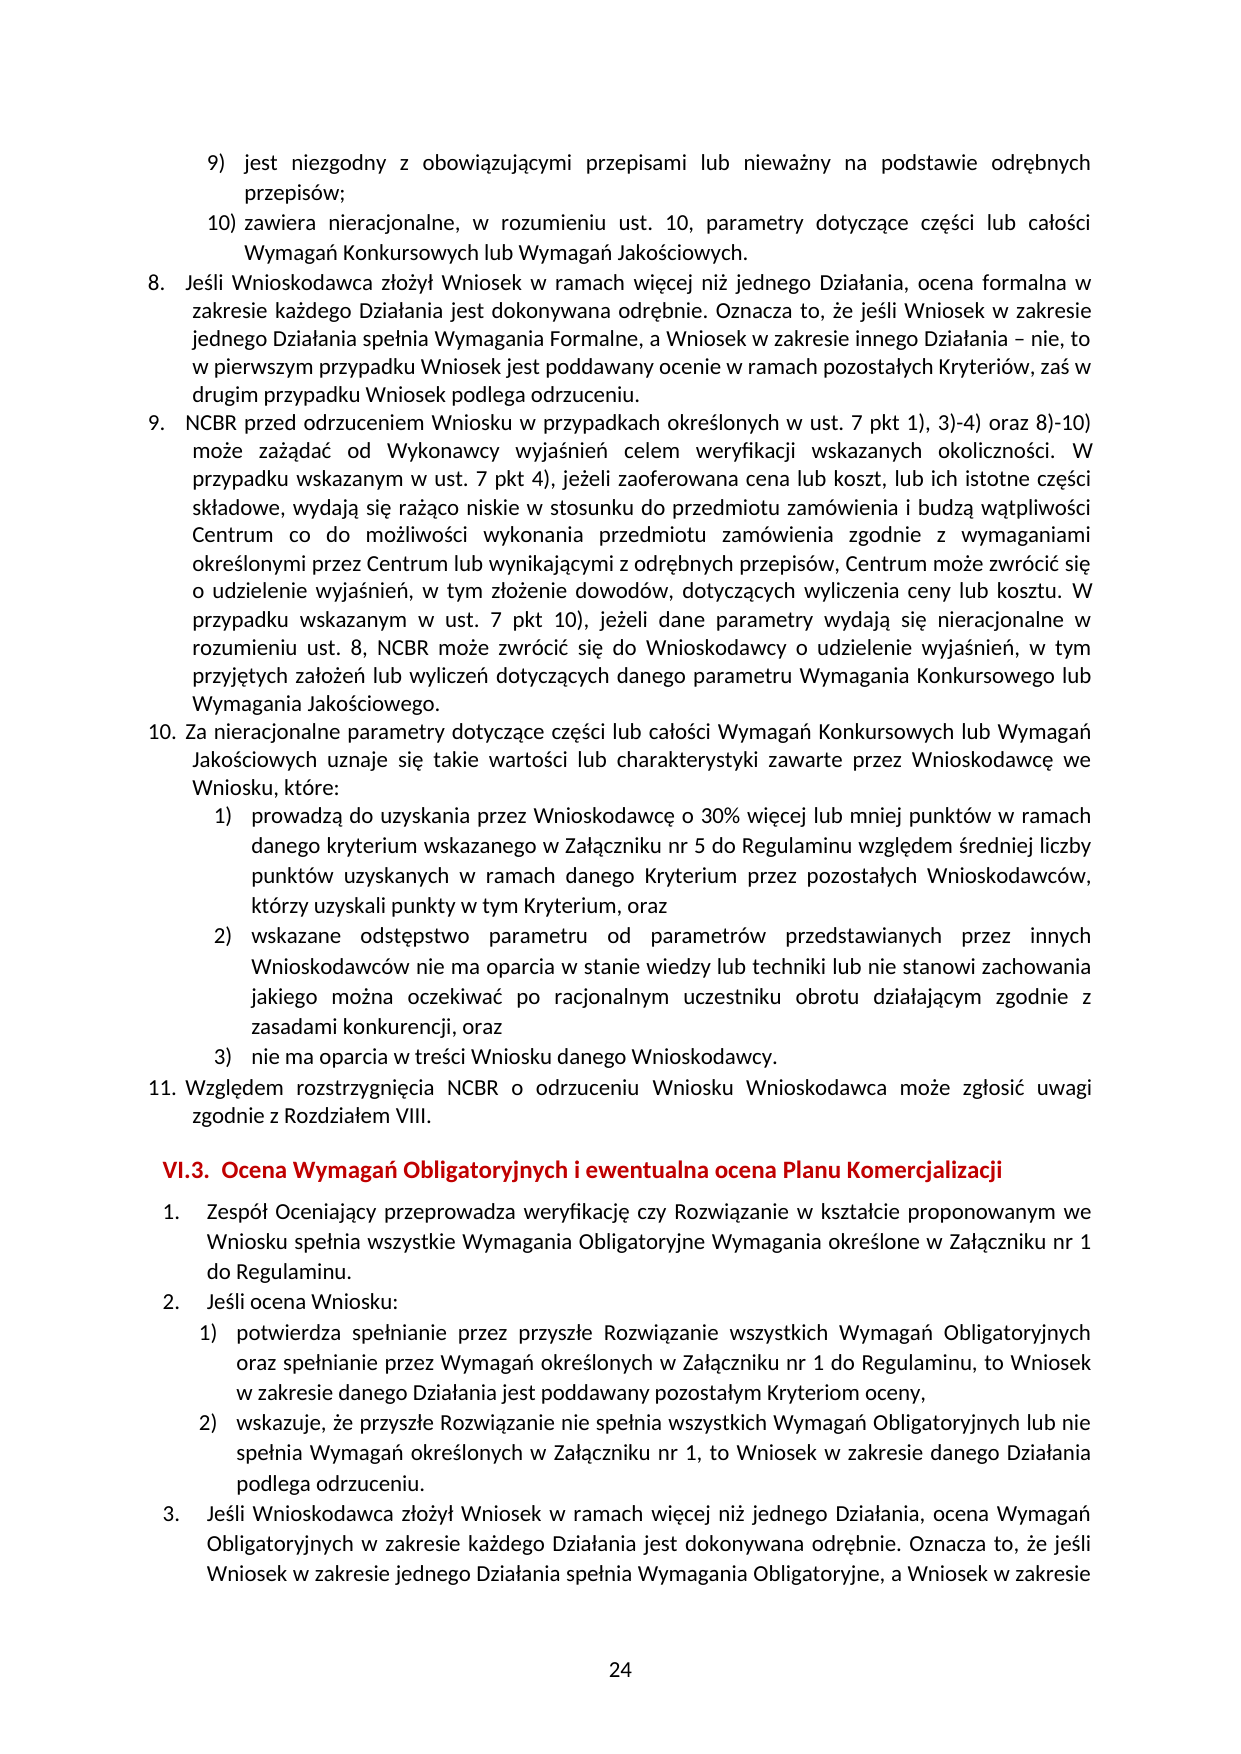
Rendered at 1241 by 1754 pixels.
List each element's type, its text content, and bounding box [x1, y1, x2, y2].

list Jeśli Wnioskodawca złożył Wniosek w ramach więcej niż jednego Działania, ocena formalna w zakresie każdego Działania jest dokonywana odrębnie. Oznacza to, że jeśli Wniosek w zakresie jednego Działania spełnia Wymagania Formalne, a Wniosek w zakresie innego Działania – nie, to w pierwszym przypadku Wniosek jest poddawany ocenie w ramach pozostałych Kryteriów, zaś w drugim przypadku Wniosek podlega odrzuceniu. [148, 268, 1093, 408]
list Za nieracjonalne parametry dotyczące części lub całości Wymagań Konkursowych lub Wymagań Jakościowych uznaje się takie wartości lub charakterystyki zawarte przez Wnioskodawcę we Wniosku, które: [148, 717, 1093, 801]
list NCBR przed odrzuceniem Wniosku w przypadkach określonych w ust. 7 pkt 1), 3)-4) oraz 8)-10) może zażądać od Wykonawcy wyjaśnień celem weryfikacji wskazanych okoliczności. W przypadku wskazanym w ust. 7 pkt 4), jeżeli zaoferowana cena lub koszt, lub ich istotne części składowe, wydają się rażąco niskie w stosunku do przedmiotu zamówienia i budzą wątpliwości Centrum co do możliwości wykonania przedmiotu zamówienia zgodnie z wymaganiami określonymi przez Centrum lub wynikającymi z odrębnych przepisów, Centrum może zwrócić się o udzielenie wyjaśnień, w tym złożenie dowodów, dotyczących wyliczenia ceny lub kosztu. W przypadku wskazanym w ust. 7 pkt 10), jeżeli dane parametry wydają się nieracjonalne w rozumieniu ust. 8, NCBR może zwrócić się do Wnioskodawcy o udzielenie wyjaśnień, w tym przyjętych założeń lub wyliczeń dotyczących danego parametru Wymagania Konkursowego lub Wymagania Jakościowego. [148, 408, 1093, 717]
list Względem rozstrzygnięcia NCBR o odrzuceniu Wniosku Wnioskodawca może zgłosić uwagi zgodnie z Rozdziałem VIII. [148, 1073, 1093, 1129]
list prowadzą do uzyskania przez Wnioskodawcę o 30% więcej lub mniej punktów w ramach danego kryterium wskazanego w Załączniku nr 5 do Regulaminu względem średniej liczby punktów uzyskanych w ramach danego Kryterium przez pozostałych Wnioskodawców, którzy uzyskali punkty w tym Kryterium, oraz [213, 801, 1093, 919]
subtitle Ocena Wymagań Obligatoryjnych i ewentualna ocena Planu Komercjalizacji [162, 1154, 1093, 1184]
list wskazane odstępstwo parametru od parametrów przedstawianych przez innych Wnioskodawców nie ma oparcia w stanie wiedzy lub techniki lub nie stanowi zachowania jakiego można oczekiwać po racjonalnym uczestniku obrotu działającym zgodnie z zasadami konkurencji, oraz [213, 922, 1093, 1040]
list Jeśli ocena Wniosku: [162, 1287, 1093, 1315]
list zawiera nieracjonalne, w rozumieniu ust. 10, parametry dotyczące części lub całości Wymagań Konkursowych lub Wymagań Jakościowych. [207, 208, 1093, 266]
list jest niezgodny z obowiązującymi przepisami lub nieważny na podstawie odrębnych przepisów; [207, 148, 1093, 206]
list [162, 1499, 1093, 1587]
list wskazuje, że przyszłe Rozwiązanie nie spełnia wszystkich Wymagań Obligatoryjnych lub nie spełnia Wymagań określonych w Załączniku nr 1, to Wniosek w zakresie danego Działania podlega odrzuceniu. [199, 1408, 1093, 1497]
list potwierdza spełnianie przez przyszłe Rozwiązanie wszystkich Wymagań Obligatoryjnych oraz spełnianie przez Wymagań określonych w Załączniku nr 1 do Regulaminu, to Wniosek w zakresie danego Działania jest poddawany pozostałym Kryteriom oceny, [199, 1318, 1093, 1406]
list Zespół Oceniający przeprowadza weryfikację czy Rozwiązanie w kształcie proponowanym we Wniosku spełnia wszystkie Wymagania Obligatoryjne Wymagania określone w Załączniku nr 1 do Regulaminu. [162, 1197, 1093, 1285]
list nie ma oparcia w treści Wniosku danego Wnioskodawcy. [213, 1042, 1093, 1071]
